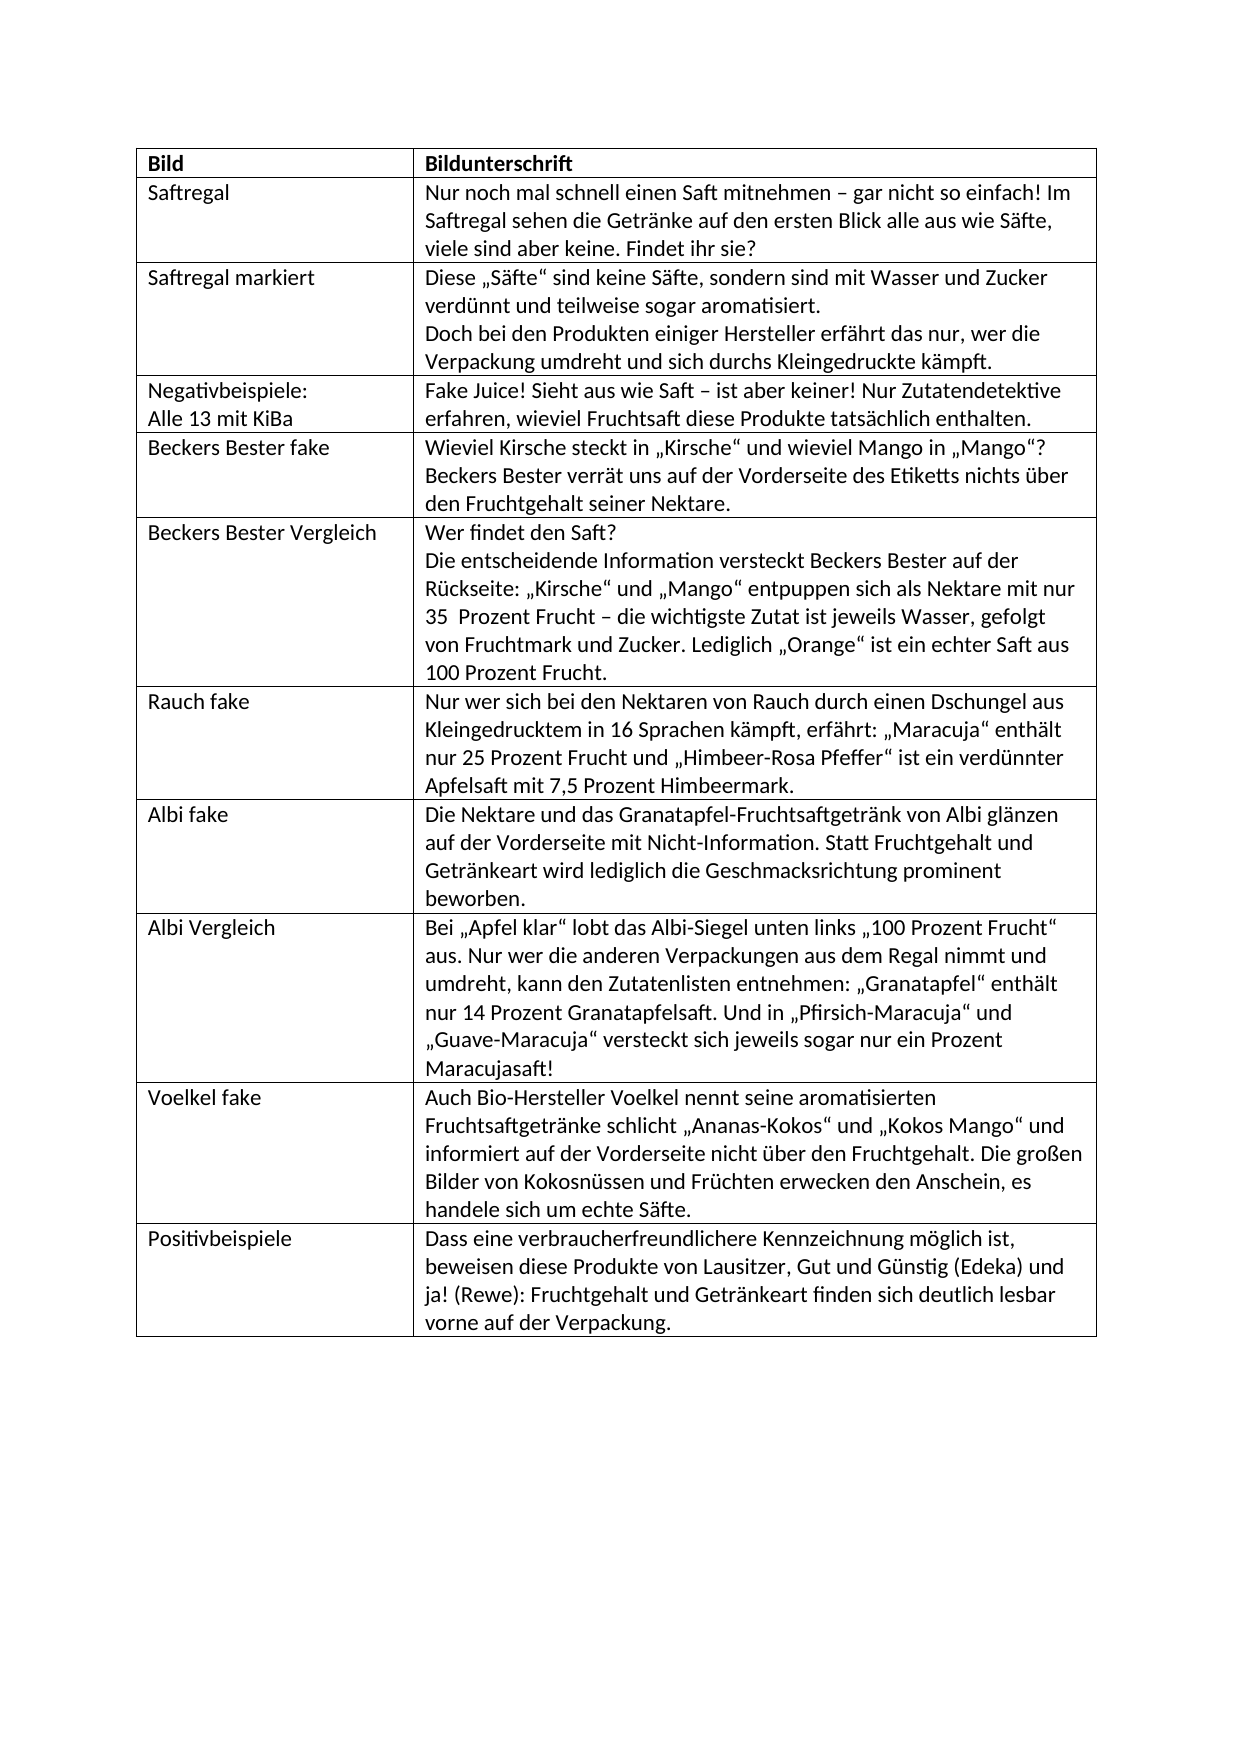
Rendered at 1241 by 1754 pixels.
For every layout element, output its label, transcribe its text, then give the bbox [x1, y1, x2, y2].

table_cell Beckers Bester fake [137, 433, 413, 517]
table_cell Nur wer sich bei den Nektaren von Rauch durch einen Dschungel aus Kleingedrucktem in 16 Sprachen kämpft, erfährt: „Maracuja“ enthält nur 25 Prozent Frucht und „Himbeer-Rosa Pfeffer“ ist ein verdünnter Apfelsaft mit 7,5 Prozent Himbeermark. [414, 687, 1096, 799]
table_cell Dass eine verbraucherfreundlichere Kennzeichnung möglich ist, beweisen diese Produkte von Lausitzer, Gut und Günstig (Edeka) und ja! (Rewe): Fruchtgehalt und Getränkeart finden sich deutlich lesbar vorne auf der Verpackung. [414, 1224, 1096, 1336]
table_cell Beckers Bester Vergleich [137, 518, 413, 686]
table_cell Die Nektare und das Granatapfel-Fruchtsaftgetränk von Albi glänzen auf der Vorderseite mit Nicht-Information. Statt Fruchtgehalt und Getränkeart wird lediglich die Geschmacksrichtung prominent beworben. [414, 800, 1096, 912]
table_cell Wer findet den Saft? Die entscheidende Information versteckt Beckers Bester auf der Rückseite: „Kirsche“ und „Mango“ entpuppen sich als Nektare mit nur 35 Prozent Frucht – die wichtigste Zutat ist jeweils Wasser, gefolgt von Fruchtmark und Zucker. Lediglich „Orange“ ist ein echter Saft aus 100 Prozent Frucht. [414, 518, 1096, 686]
table_cell Auch Bio-Hersteller Voelkel nennt seine aromatisierten Fruchtsaftgetränke schlicht „Ananas-Kokos“ und „Kokos Mango“ und informiert auf der Vorderseite nicht über den Fruchtgehalt. Die großen Bilder von Kokosnüssen und Früchten erwecken den Anschein, es handele sich um echte Säfte. [414, 1083, 1096, 1223]
table_cell Albi fake [137, 800, 413, 912]
table_cell Saftregal markiert [137, 263, 413, 375]
table_header Bildunterschrift [414, 149, 1096, 177]
table_header Bild [137, 149, 413, 177]
table_cell Rauch fake [137, 687, 413, 799]
table_cell Fake Juice! Sieht aus wie Saft – ist aber keiner! Nur Zutatendetektive erfahren, wieviel Fruchtsaft diese Produkte tatsächlich enthalten. [414, 376, 1096, 432]
table_cell Diese „Säfte“ sind keine Säfte, sondern sind mit Wasser und Zucker verdünnt und teilweise sogar aromatisiert. Doch bei den Produkten einiger Hersteller erfährt das nur, wer die Verpackung umdreht und sich durchs Kleingedruckte kämpft. [414, 263, 1096, 375]
table_cell Wieviel Kirsche steckt in „Kirsche“ und wieviel Mango in „Mango“? Beckers Bester verrät uns auf der Vorderseite des Etiketts nichts über den Fruchtgehalt seiner Nektare. [414, 433, 1096, 517]
table_cell Voelkel fake [137, 1083, 413, 1223]
table_cell Negativbeispiele: Alle 13 mit KiBa [137, 376, 413, 432]
table_cell Bei „Apfel klar“ lobt das Albi-Siegel unten links „100 Prozent Frucht“ aus. Nur wer die anderen Verpackungen aus dem Regal nimmt und umdreht, kann den Zutatenlisten entnehmen: „Granatapfel“ enthält nur 14 Prozent Granatapfelsaft. Und in „Pfirsich-Maracuja“ und „Guave-Maracuja“ versteckt sich jeweils sogar nur ein Prozent Maracujasaft! [414, 914, 1096, 1082]
table_cell Saftregal [137, 178, 413, 262]
table_cell Positivbeispiele [137, 1224, 413, 1336]
table_cell Albi Vergleich [137, 914, 413, 1082]
table_cell Nur noch mal schnell einen Saft mitnehmen – gar nicht so einfach! Im Saftregal sehen die Getränke auf den ersten Blick alle aus wie Säfte, viele sind aber keine. Findet ihr sie? [414, 178, 1096, 262]
